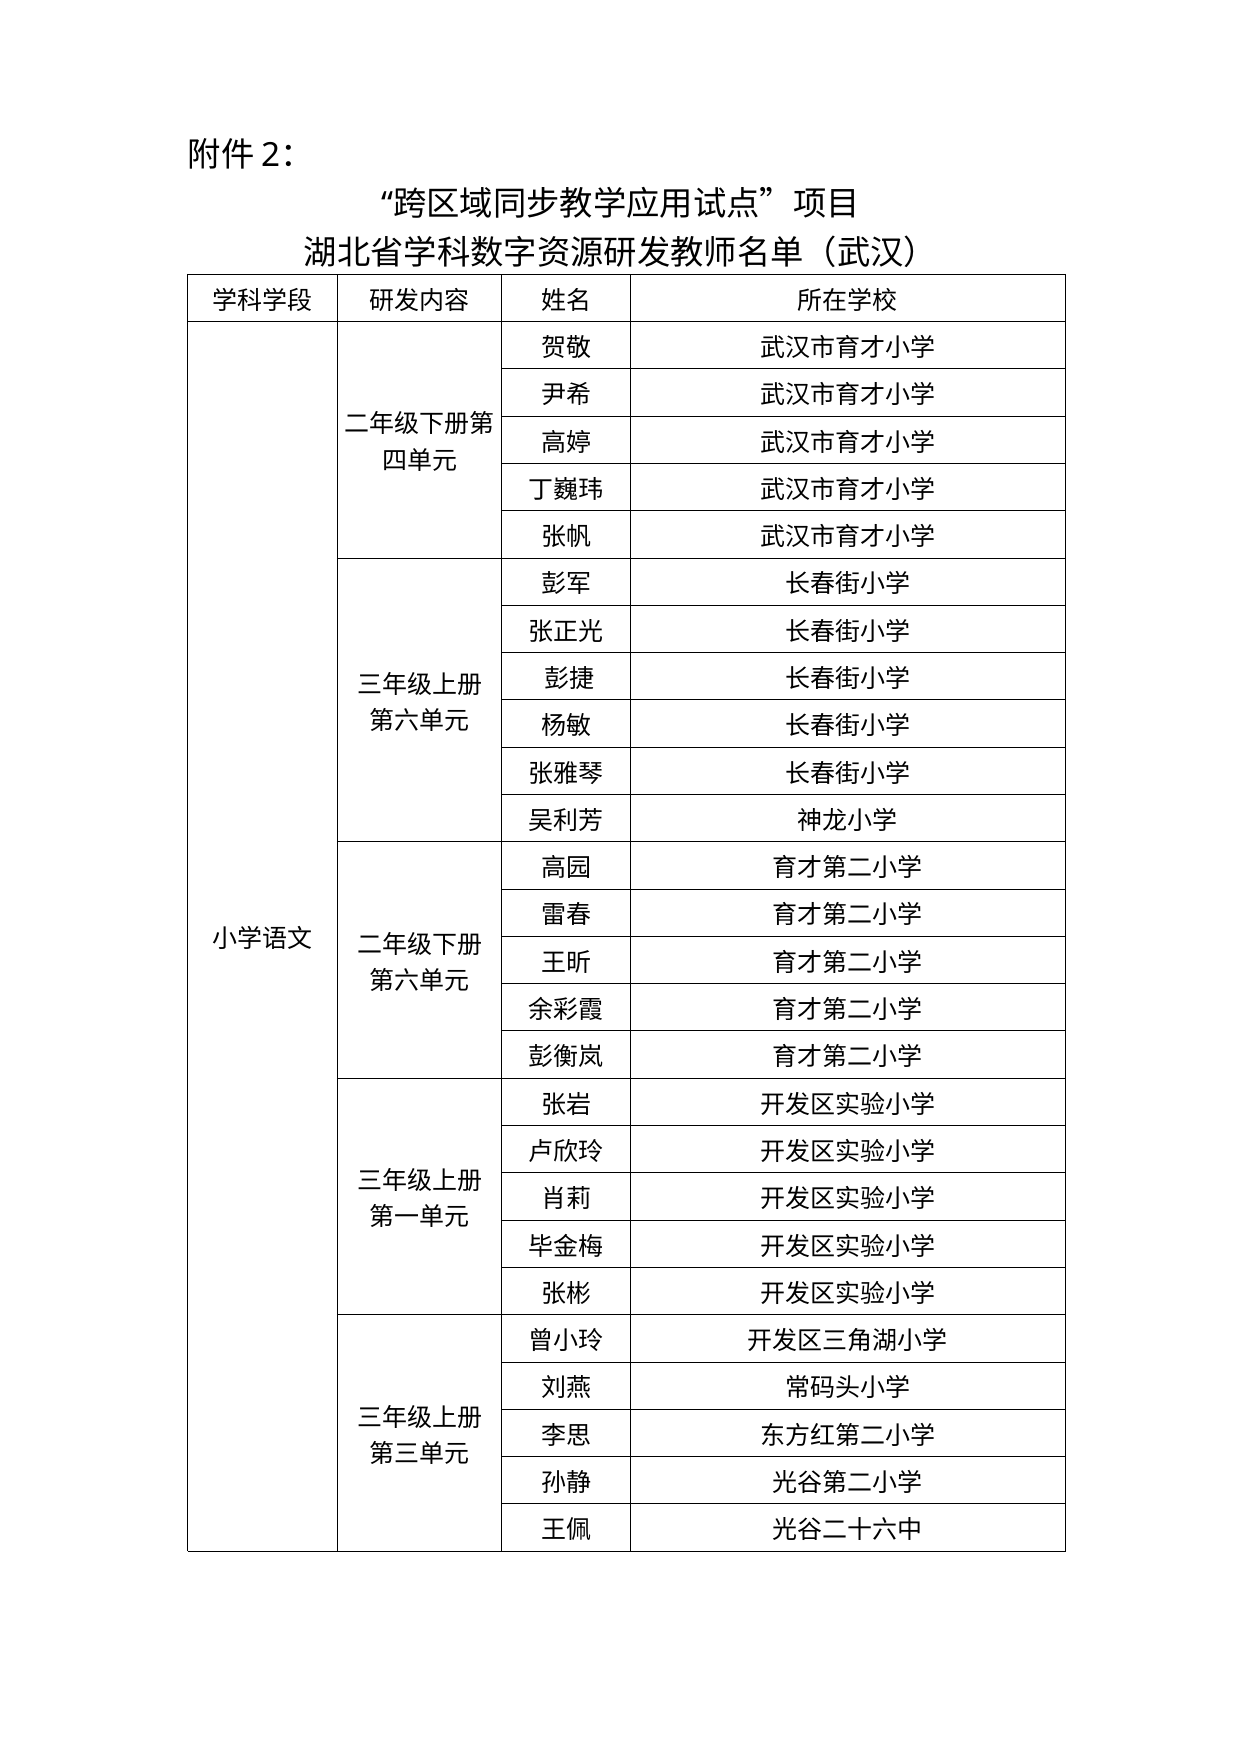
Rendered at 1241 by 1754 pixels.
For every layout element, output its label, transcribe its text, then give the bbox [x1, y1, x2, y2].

table_cell 开发区三角湖小学 [631, 1315, 1065, 1361]
table_cell 育才第二小学 [631, 937, 1065, 983]
table_header 所在学校 [631, 275, 1065, 321]
table_cell 张岩 [502, 1079, 630, 1125]
table_cell 高园 [502, 842, 630, 888]
table_cell 雷春 [502, 890, 630, 936]
table_cell 李思 [502, 1410, 630, 1456]
table_cell 三年级上册 第一单元 [338, 1079, 501, 1314]
table_cell 三年级上册 第六单元 [338, 559, 501, 841]
table_cell 王昕 [502, 937, 630, 983]
table_cell 开发区实验小学 [631, 1221, 1065, 1267]
table_cell 张彬 [502, 1268, 630, 1314]
table_cell 育才第二小学 [631, 842, 1065, 888]
table_cell 武汉市育才小学 [631, 464, 1065, 510]
table_cell 光谷第二小学 [631, 1457, 1065, 1503]
table_cell 育才第二小学 [631, 1031, 1065, 1078]
text “跨区域同步教学应用试点”项目 [187, 177, 1053, 225]
table_cell 光谷二十六中 [631, 1504, 1065, 1551]
table_cell 开发区实验小学 [631, 1126, 1065, 1172]
table_cell 曾小玲 [502, 1315, 630, 1361]
table_cell 毕金梅 [502, 1221, 630, 1267]
table_cell 长春街小学 [631, 559, 1065, 605]
table_cell 育才第二小学 [631, 984, 1065, 1030]
text 附件2： [187, 123, 1053, 177]
table_cell 彭捷 [502, 653, 630, 699]
table_cell 高婷 [502, 417, 630, 463]
table_cell 肖莉 [502, 1173, 630, 1219]
table_cell 余彩霞 [502, 984, 630, 1030]
table_cell 开发区实验小学 [631, 1268, 1065, 1314]
table_cell 长春街小学 [631, 748, 1065, 794]
table_cell 武汉市育才小学 [631, 417, 1065, 463]
table_cell 育才第二小学 [631, 890, 1065, 936]
table_cell 彭军 [502, 559, 630, 605]
table_cell 常码头小学 [631, 1363, 1065, 1409]
table_cell 二年级下册 第六单元 [338, 842, 501, 1078]
table_cell 三年级上册 第三单元 [338, 1315, 501, 1551]
table_cell 贺敬 [502, 322, 630, 368]
table_header 学科学段 [188, 275, 337, 321]
table_cell 彭衡岚 [502, 1031, 630, 1078]
table_cell 张正光 [502, 606, 630, 652]
table_cell 长春街小学 [631, 700, 1065, 747]
table_cell 武汉市育才小学 [631, 511, 1065, 557]
table_cell 小学语文 [188, 322, 337, 1551]
table_cell 开发区实验小学 [631, 1079, 1065, 1125]
table_cell 武汉市育才小学 [631, 322, 1065, 368]
table_cell 杨敏 [502, 700, 630, 747]
table_cell 张帆 [502, 511, 630, 557]
table_cell 张雅琴 [502, 748, 630, 794]
table_cell 长春街小学 [631, 606, 1065, 652]
table_cell 孙静 [502, 1457, 630, 1503]
table_cell 武汉市育才小学 [631, 369, 1065, 416]
table_cell 东方红第二小学 [631, 1410, 1065, 1456]
table_cell 刘燕 [502, 1363, 630, 1409]
text 湖北省学科数字资源研发教师名单（武汉） [187, 225, 1053, 274]
table_cell 二年级下册第四单元 [338, 322, 501, 557]
table_cell 吴利芳 [502, 795, 630, 841]
table_cell 王佩 [502, 1504, 630, 1551]
table_cell 开发区实验小学 [631, 1173, 1065, 1219]
table_cell 尹希 [502, 369, 630, 416]
table_cell 丁巍玮 [502, 464, 630, 510]
table_header 研发内容 [338, 275, 501, 321]
table_cell 长春街小学 [631, 653, 1065, 699]
table_cell 神龙小学 [631, 795, 1065, 841]
table_cell 卢欣玲 [502, 1126, 630, 1172]
table_header 姓名 [502, 275, 630, 321]
